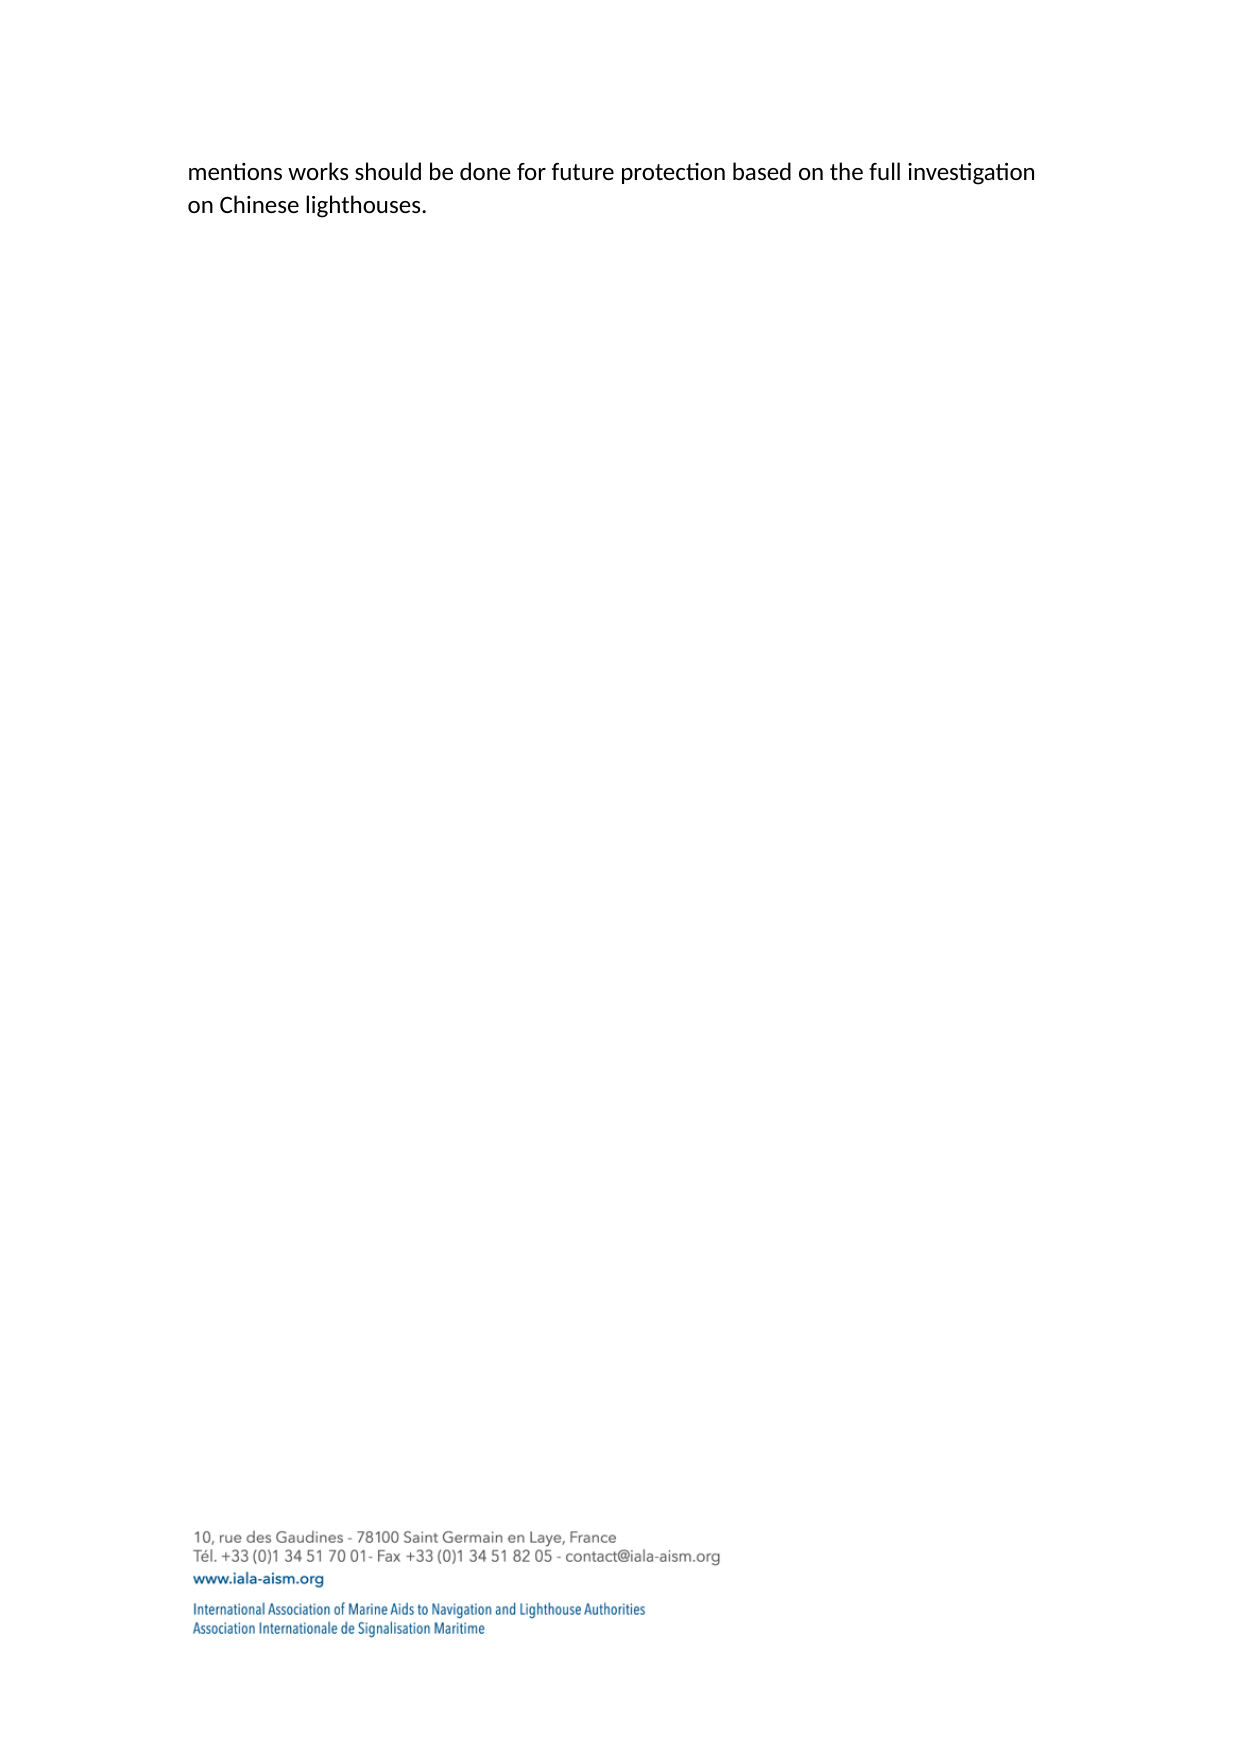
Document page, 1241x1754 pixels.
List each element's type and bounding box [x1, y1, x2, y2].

text [187, 156, 1048, 221]
